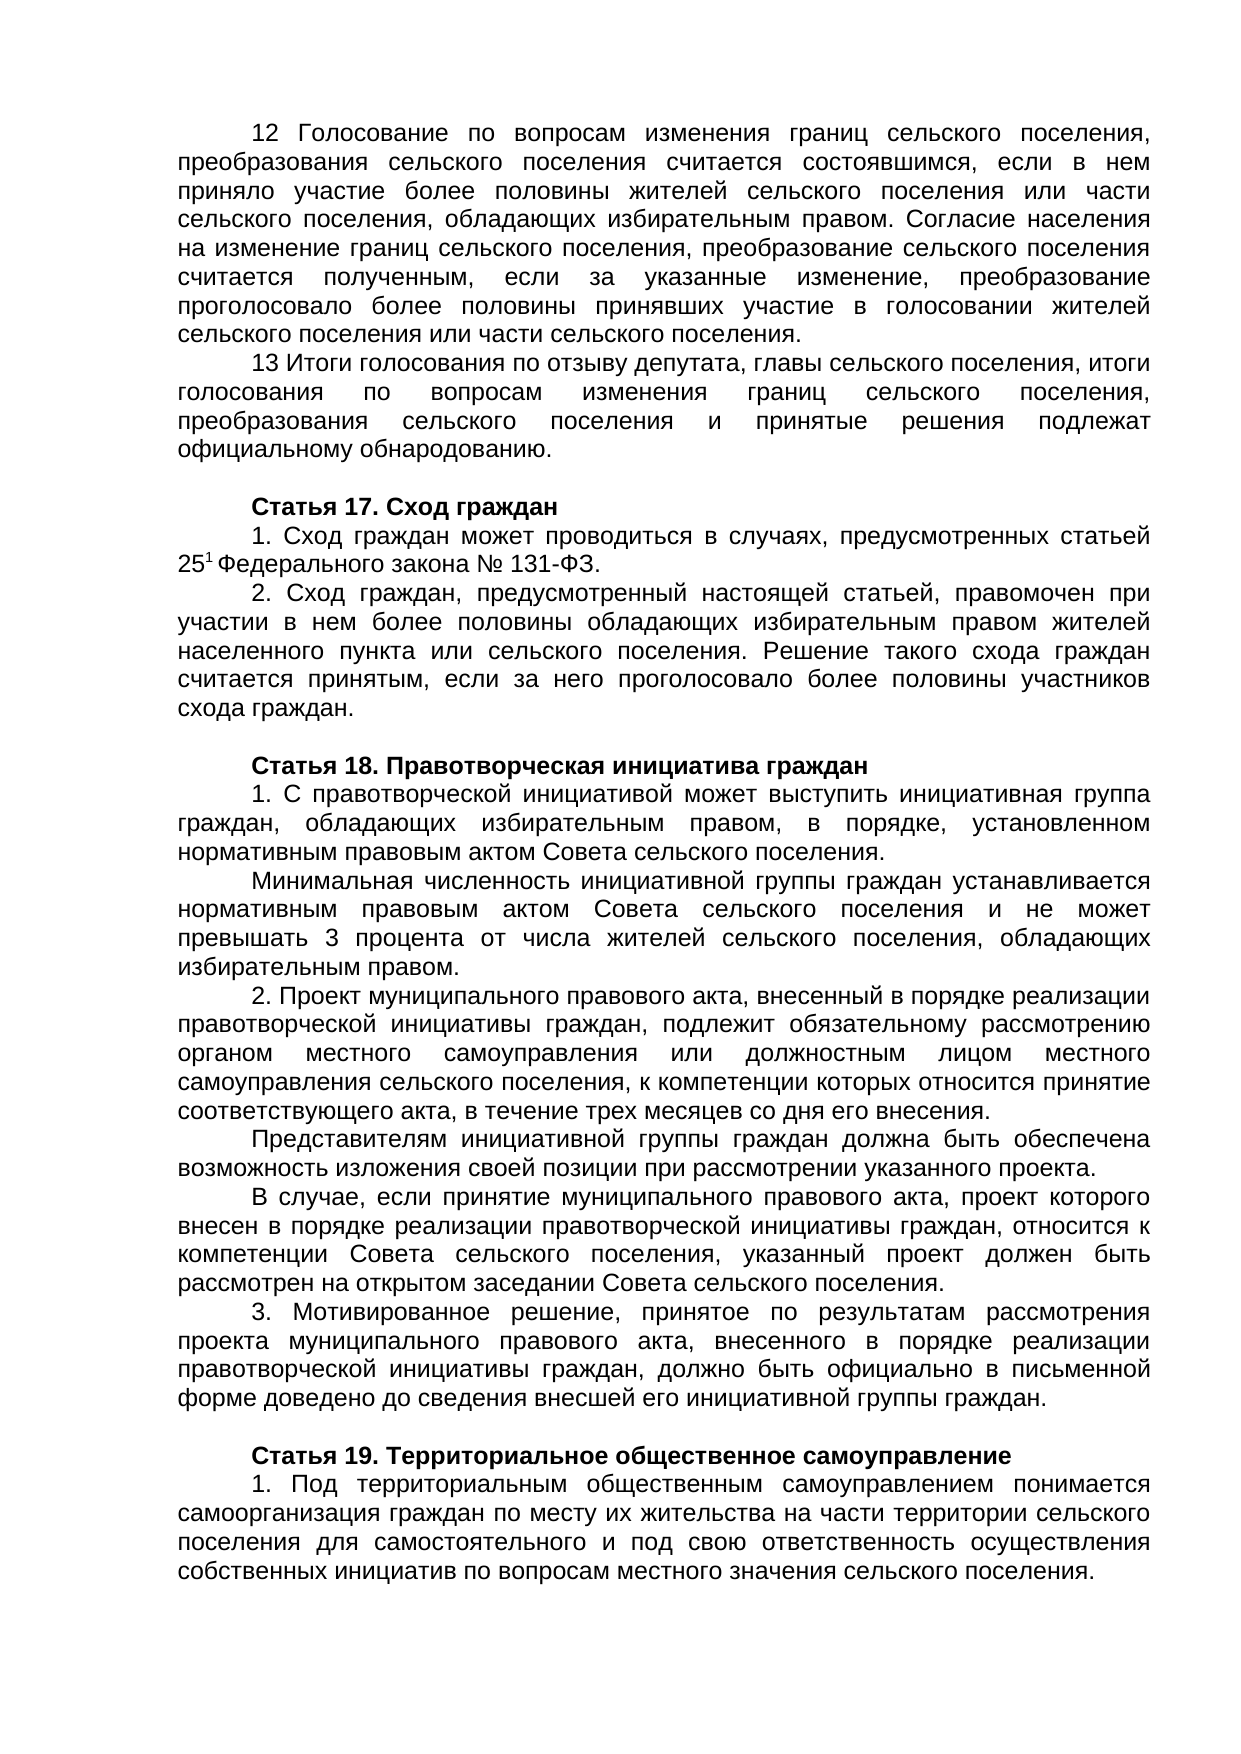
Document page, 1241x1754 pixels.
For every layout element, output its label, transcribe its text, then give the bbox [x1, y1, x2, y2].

text Представителям инициативной группы граждан должна быть обеспечена возможность изложения своей позиции при рассмотрении указанного проекта. [177, 1124, 1152, 1182]
text 1. Сход граждан может проводиться в случаях, предусмотренных статьей 251 Федерального закона № 131-ФЗ. [177, 521, 1152, 578]
text 1. Под территориальным общественным самоуправлением понимается самоорганизация граждан по месту их жительства на части территории сельского поселения для самостоятельного и под свою ответственность осуществления собственных инициатив по вопросам местного значения сельского поселения. [177, 1469, 1152, 1584]
text Статья 18. Правотворческая инициатива граждан [177, 751, 1152, 779]
text 3. Мотивированное решение, принятое по результатам рассмотрения проекта муниципального правового акта, внесенного в порядке реализации правотворческой инициативы граждан, должно быть официально в письменной форме доведено до сведения внесшей его инициативной группы граждан. [177, 1297, 1152, 1412]
text 2. Проект муниципального правового акта, внесенный в порядке реализации правотворческой инициативы граждан, подлежит обязательному рассмотрению органом местного самоуправления или должностным лицом местного самоуправления сельского поселения, к компетенции которых относится принятие соответствующего акта, в течение трех месяцев со дня его внесения. [177, 981, 1152, 1124]
text 13 Итоги голосования по отзыву депутата, главы сельского поселения, итоги голосования по вопросам изменения границ сельского поселения, преобразования сельского поселения и принятые решения подлежат официальному обнародованию. [177, 348, 1152, 463]
text Статья 19. Территориальное общественное самоуправление [177, 1441, 1152, 1469]
text 2. Сход граждан, предусмотренный настоящей статьей, правомочен при участии в нем более половины обладающих избирательным правом жителей населенного пункта или сельского поселения. Решение такого схода граждан считается принятым, если за него проголосовало более половины участников схода граждан. [177, 578, 1152, 722]
text Минимальная численность инициативной группы граждан устанавливается нормативным правовым актом Совета сельского поселения и не может превышать 3 процента от числа жителей сельского поселения, обладающих избирательным правом. [177, 866, 1152, 981]
text 1. С правотворческой инициативой может выступить инициативная группа граждан, обладающих избирательным правом, в порядке, установленном нормативным правовым актом Совета сельского поселения. [177, 779, 1152, 866]
text 12 Голосование по вопросам изменения границ сельского поселения, преобразования сельского поселения считается состоявшимся, если в нем приняло участие более половины жителей сельского поселения или части сельского поселения, обладающих избирательным правом. Согласие населения на изменение границ сельского поселения, преобразование сельского поселения считается полученным, если за указанные изменение, преобразование проголосовало более половины принявших участие в голосовании жителей сельского поселения или части сельского поселения. [177, 118, 1152, 348]
text Статья 17. Сход граждан [177, 492, 1152, 521]
text В случае, если принятие муниципального правового акта, проект которого внесен в порядке реализации правотворческой инициативы граждан, относится к компетенции Совета сельского поселения, указанный проект должен быть рассмотрен на открытом заседании Совета сельского поселения. [177, 1182, 1152, 1297]
